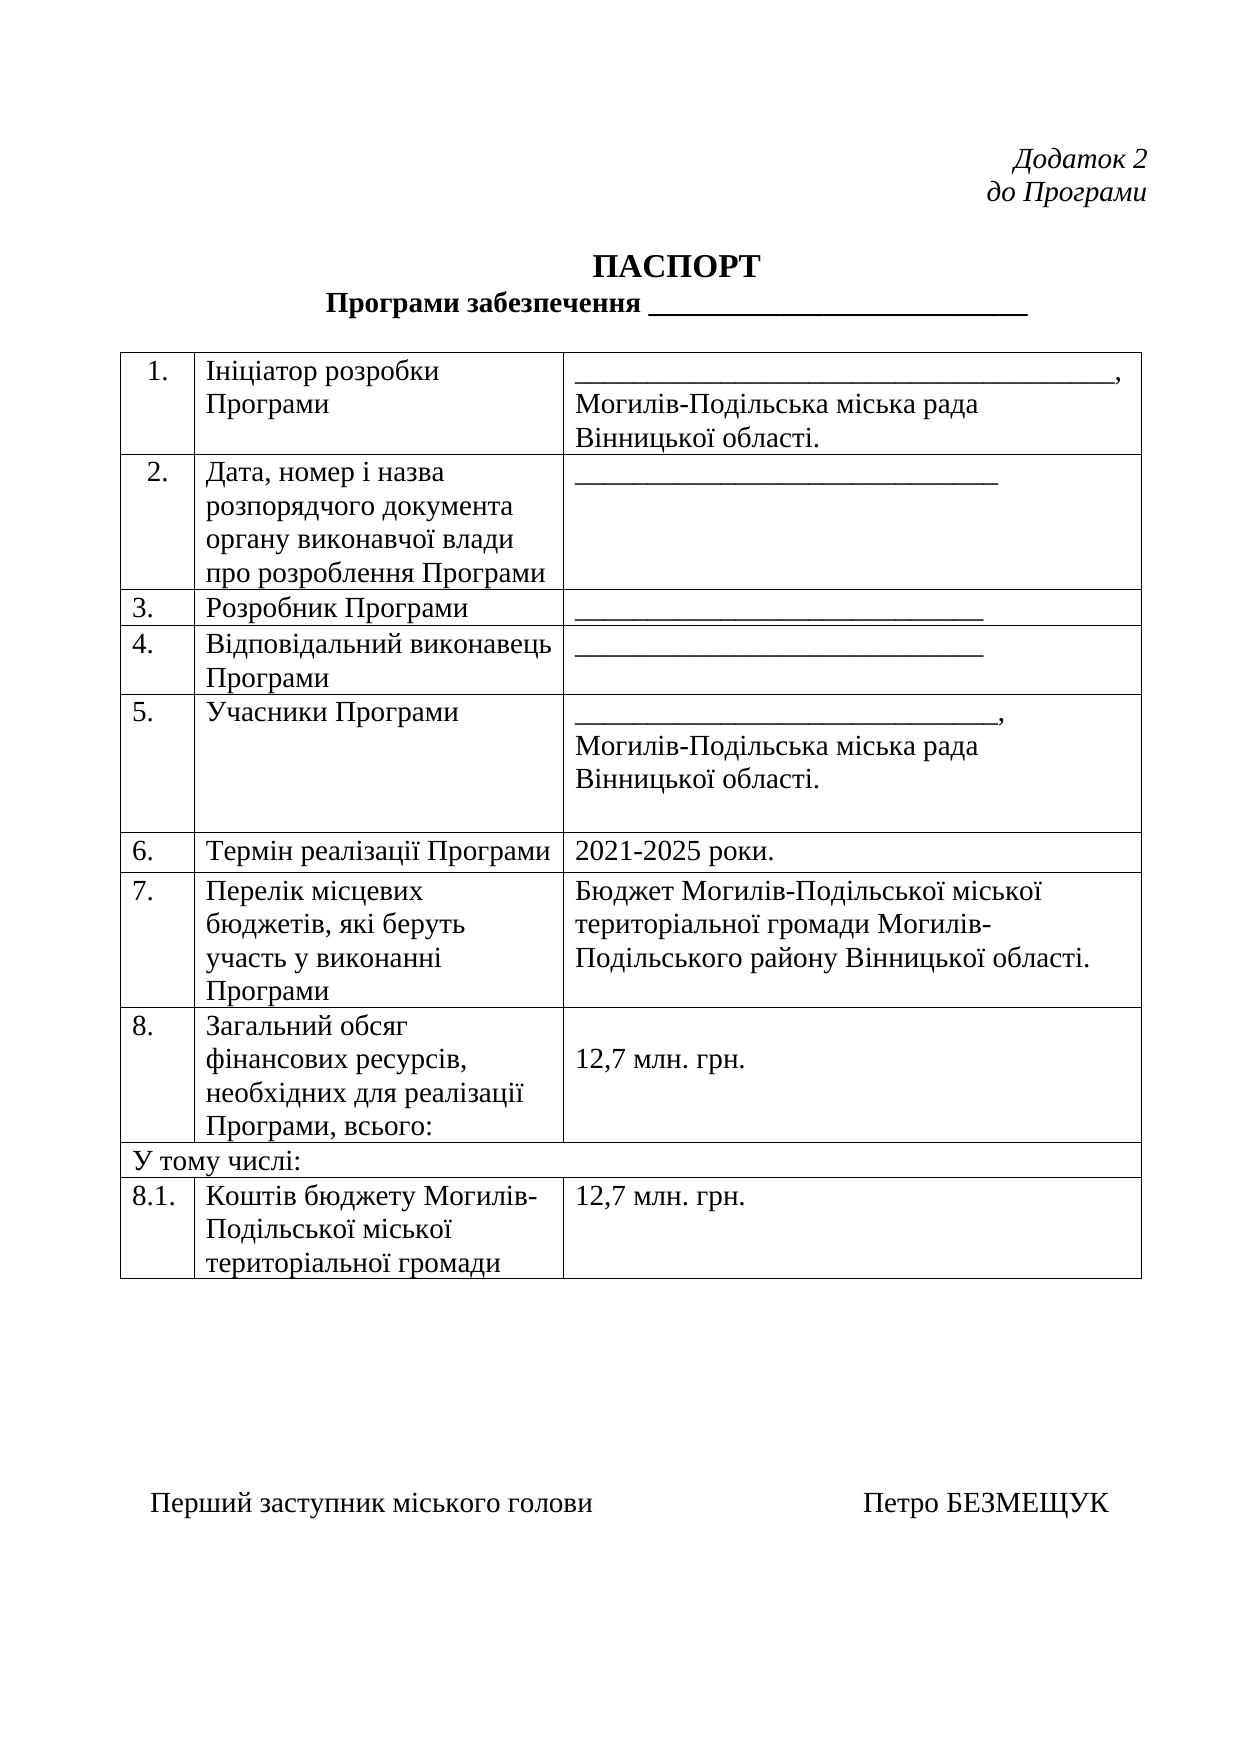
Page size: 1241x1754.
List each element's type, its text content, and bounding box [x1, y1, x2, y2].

table_cell Відповідальний виконавець Програми [195, 626, 563, 693]
table_cell 8. [121, 1008, 194, 1142]
text Перший заступник міського голови Петро БЕЗМЕЩУК [150, 1485, 1203, 1519]
table_cell 7. [121, 873, 194, 1007]
table_cell ____________________________ [564, 590, 1141, 625]
table_cell ____________________________ [564, 626, 1141, 693]
table_cell 4. [121, 626, 194, 693]
table_cell Розробник Програми [195, 590, 563, 625]
table_cell 5. [121, 695, 194, 832]
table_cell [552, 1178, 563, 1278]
table_cell 2021-2025 роки. [564, 833, 1141, 872]
table_cell 6. [121, 833, 194, 872]
table_cell _____________________________, Могилів-Подільська міська рада Вінницької області. [564, 695, 1141, 832]
table_cell _____________________________ [564, 455, 1141, 589]
table_cell 12,7 млн. грн. [564, 1008, 1141, 1142]
table_header Ініціатор розробки Програми [195, 353, 563, 453]
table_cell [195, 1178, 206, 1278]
table_cell 8.1. [121, 1178, 194, 1278]
table_cell 2. [121, 455, 194, 589]
table_cell 12,7 млн. грн. [564, 1178, 1141, 1278]
table_cell Термін реалізації Програми [195, 833, 563, 872]
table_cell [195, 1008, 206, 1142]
table_header 1. [121, 353, 194, 453]
text Додаток 2 [150, 141, 1203, 174]
text ПАСПОРТ [150, 246, 1203, 285]
table_cell Учасники Програми [195, 695, 563, 832]
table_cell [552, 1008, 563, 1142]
text до Програми [150, 174, 1203, 208]
table_cell 3. [121, 590, 194, 625]
text Програми забезпечення __________________________ [150, 285, 1203, 318]
table_cell Бюджет Могилів-Подільської міської територіальної громади Могилів-Подільського району Вінницької області. [564, 873, 1141, 1007]
table_cell Дата, номер і назва розпорядчого документа органу виконавчої влади про розроблення Програми [195, 455, 563, 589]
table_header _____________________________________, Могилів-Подільська міська рада Вінницької області. [564, 353, 1141, 453]
